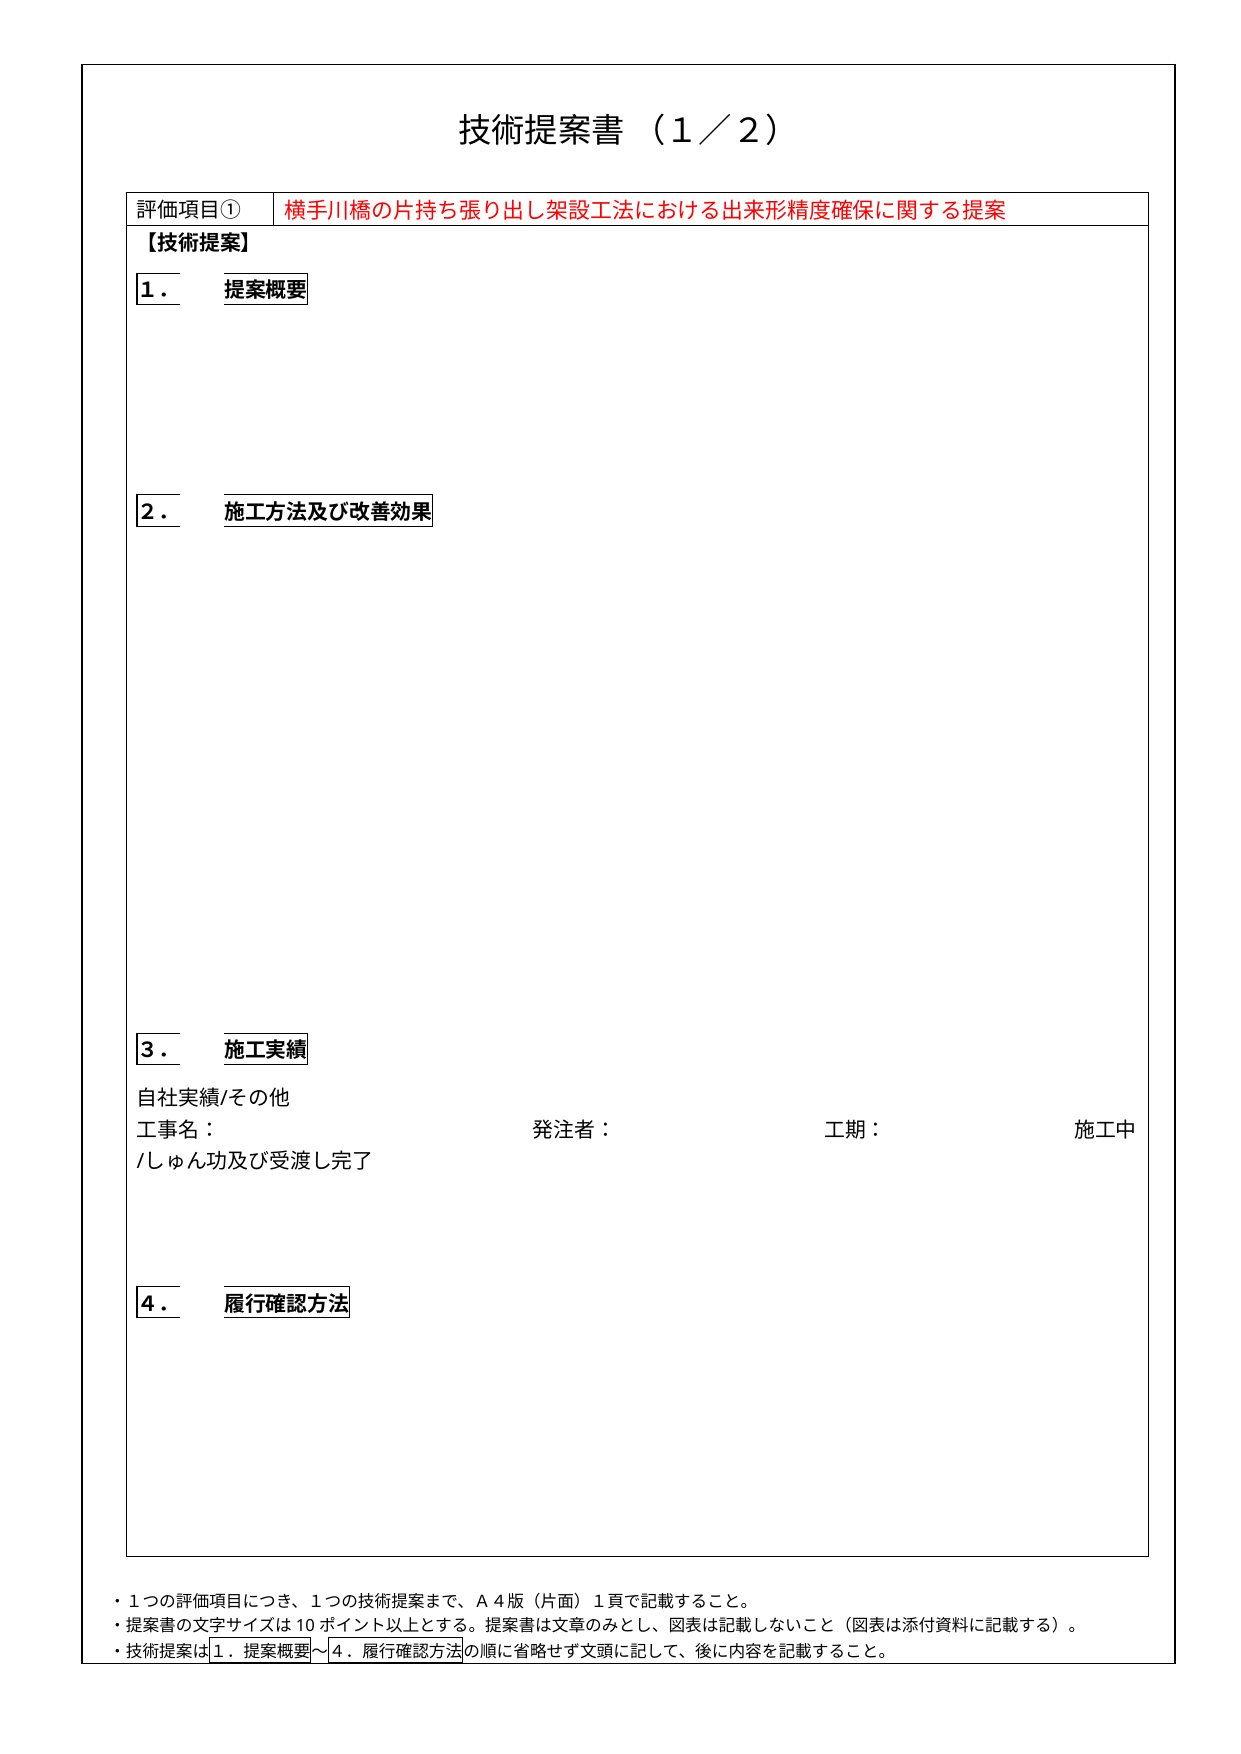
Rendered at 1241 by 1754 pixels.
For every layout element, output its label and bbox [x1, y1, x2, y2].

table_header [83, 65, 1174, 1663]
